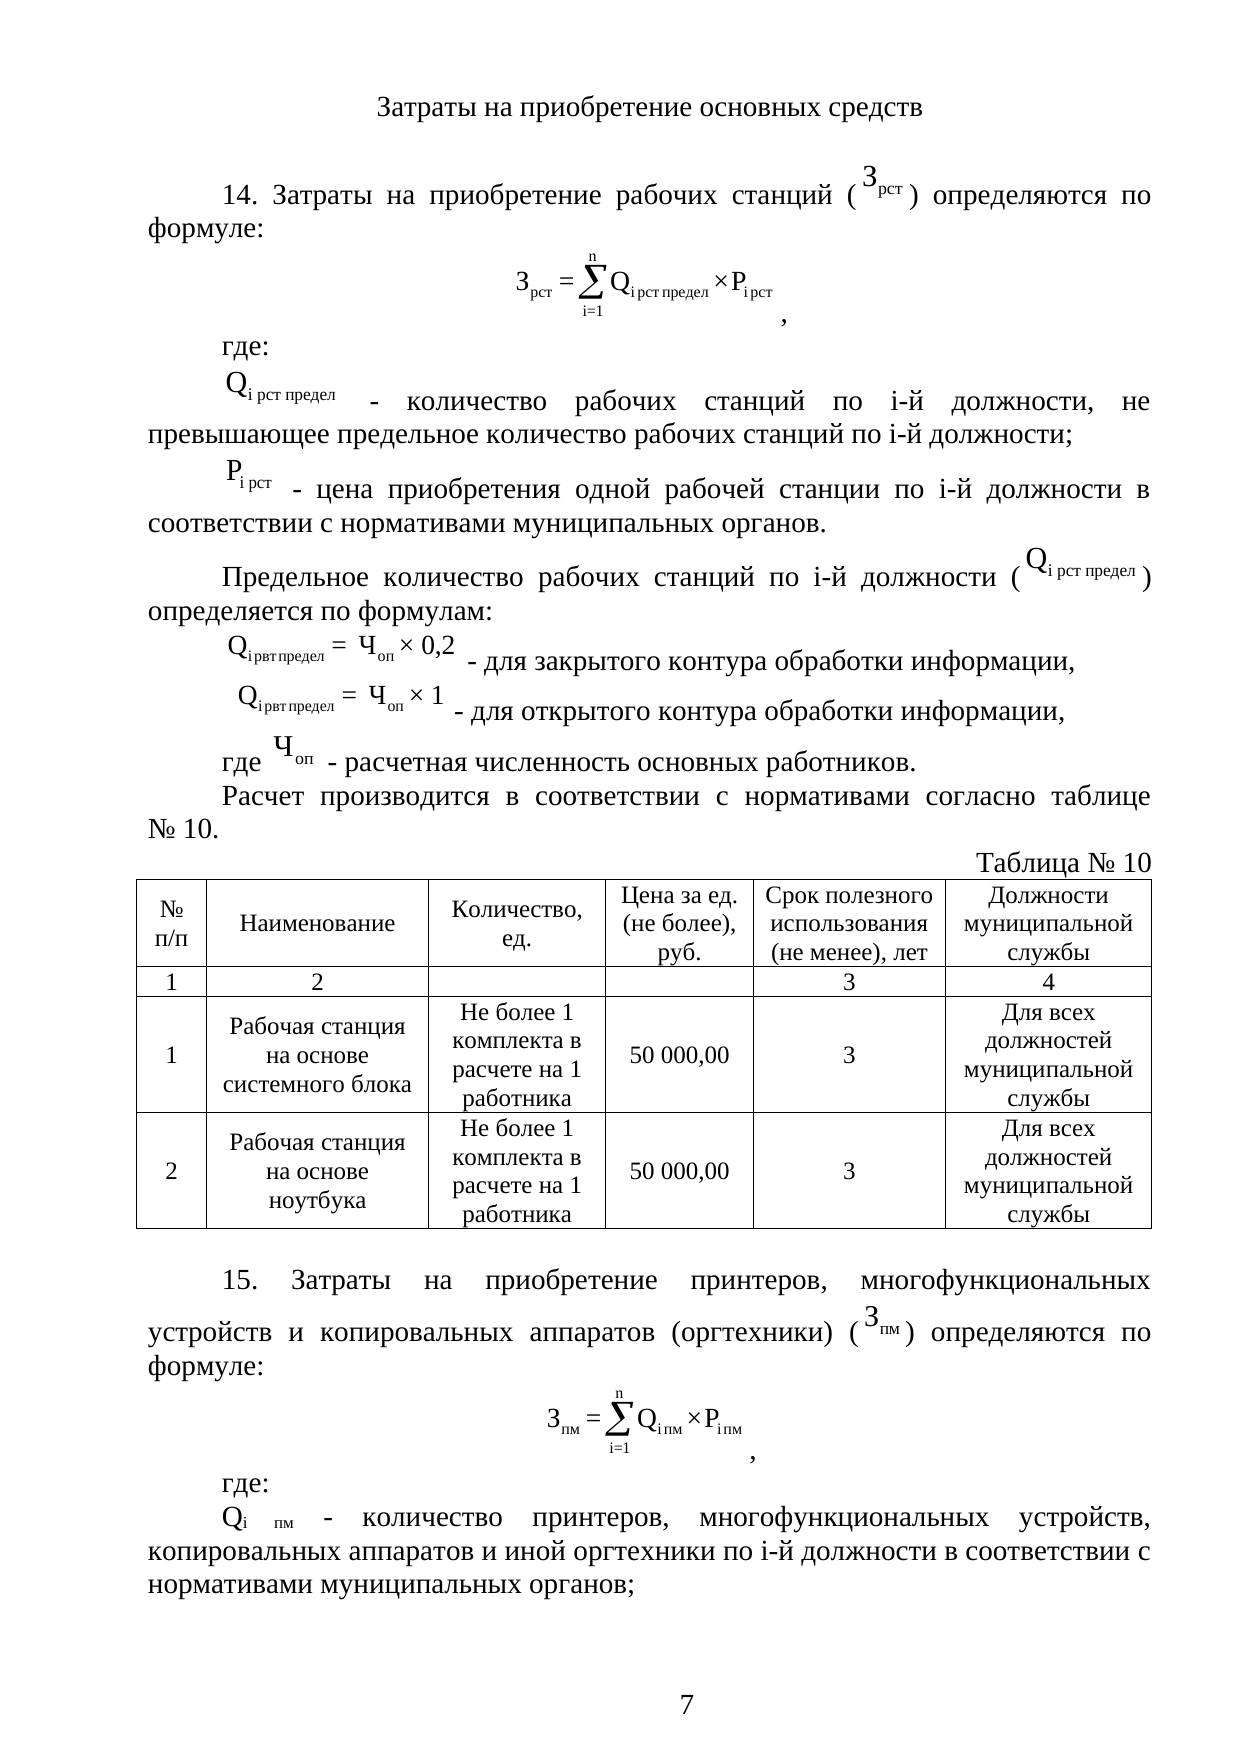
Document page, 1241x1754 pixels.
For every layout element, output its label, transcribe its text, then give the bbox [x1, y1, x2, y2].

table_cell [429, 967, 605, 996]
table_cell Не более 1 комплекта в расчете на 1 работника [429, 997, 605, 1112]
table_cell Для всех должностей муниципальной службы [946, 1113, 1151, 1228]
text , [148, 1381, 1152, 1466]
table_cell 3 [754, 997, 945, 1112]
text - для закрытого контура обработки информации, [148, 627, 1152, 677]
table_cell 1 [137, 967, 206, 996]
table_cell [606, 967, 753, 996]
table_cell 2 [207, 967, 428, 996]
text 15. Затраты на приобретение принтеров, многофункциональных устройств и копировальных аппаратов (оргтехники) () определяются по формуле: [148, 1262, 1152, 1381]
table_cell Для всех должностей муниципальной службы [946, 997, 1151, 1112]
table_cell Рабочая станция на основе системного блока [207, 997, 428, 1112]
table_cell 3 [754, 967, 945, 996]
text Предельное количество рабочих станций по i-й должности () определяется по формулам: [148, 538, 1152, 627]
table_cell Рабочая станция на основе ноутбука [207, 1113, 428, 1228]
table_cell 4 [946, 967, 1151, 996]
table_header Наименование [207, 880, 428, 966]
text Qi пм - количество принтеров, многофункциональных устройств, копировальных аппаратов и иной оргтехники по i-й должности в соответствии с нормативами муниципальных органов; [148, 1499, 1152, 1600]
text Расчет производится в соответствии с нормативами согласно таблице № 10. [148, 778, 1152, 845]
text где - расчетная численность основных работников. [148, 727, 1152, 778]
text - для открытого контура обработки информации, [148, 677, 1152, 727]
text - количество рабочих станций по i-й должности, не превышающее предельное количество рабочих станций по i-й должности; [148, 362, 1152, 450]
table_cell 3 [754, 1113, 945, 1228]
table_header Должности муниципальной службы [946, 880, 1151, 966]
text 14. Затраты на приобретение рабочих станций () определяются по формуле: [148, 156, 1152, 244]
text , [148, 244, 1152, 328]
text - цена приобретения одной рабочей станции по i-й должности в соответствии с нормативами муниципальных органов. [148, 450, 1152, 538]
text где: [148, 328, 1152, 362]
table_cell 1 [137, 997, 206, 1112]
table_header № п/п [137, 880, 206, 966]
table_header Цена за ед. (не более), руб. [606, 880, 753, 966]
table_header Срок полезного использования (не менее), лет [754, 880, 945, 966]
table_header Количество, ед. [429, 880, 605, 966]
table_cell 2 [137, 1113, 206, 1228]
table_cell Не более 1 комплекта в расчете на 1 работника [429, 1113, 605, 1228]
text Таблица № 10 [148, 845, 1152, 879]
text Затраты на приобретение основных средств [148, 89, 1152, 122]
table_cell 50 000,00 [606, 1113, 753, 1228]
text где: [148, 1466, 1152, 1499]
table_cell 50 000,00 [606, 997, 753, 1112]
